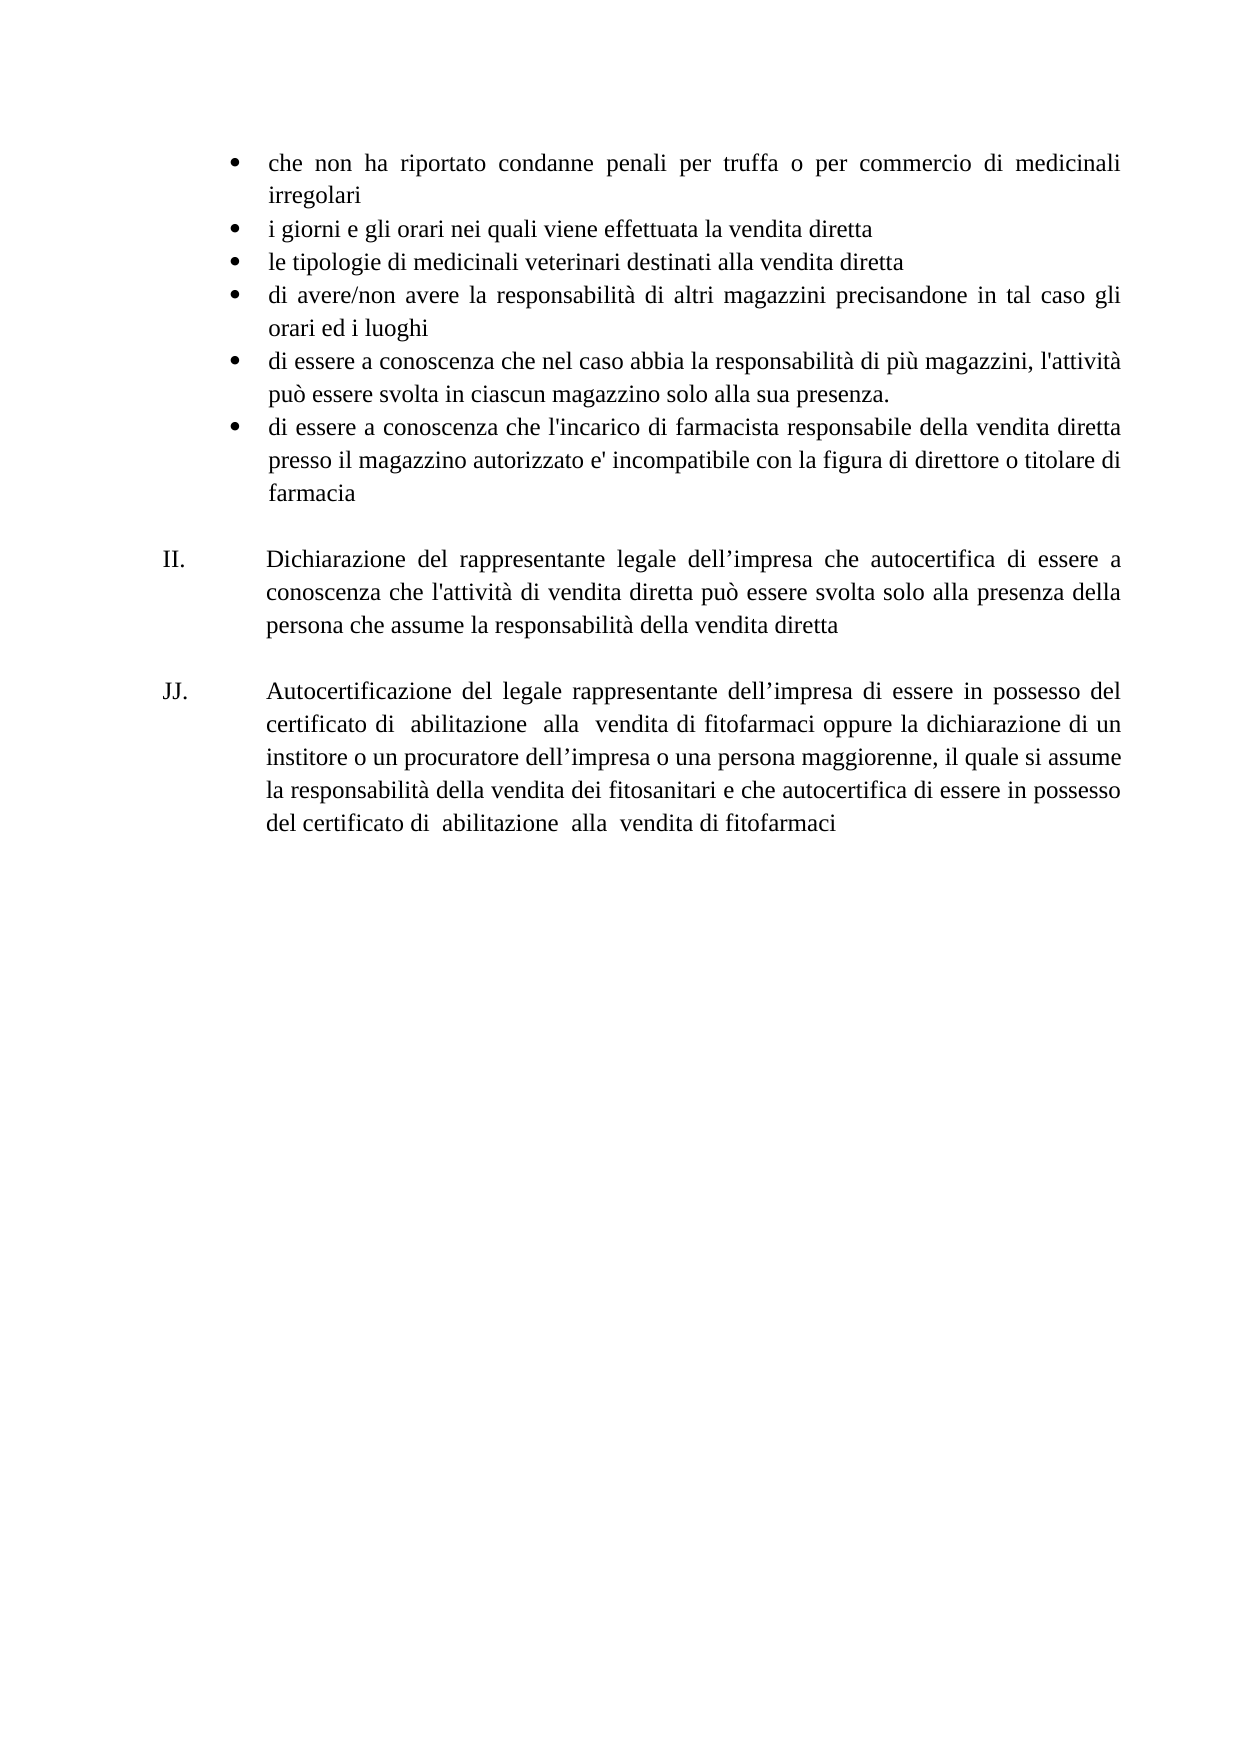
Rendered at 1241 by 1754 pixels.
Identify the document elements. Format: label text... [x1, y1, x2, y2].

list che non ha riportato condanne penali per truffa o per commercio di medicinali irregolari [231, 148, 1122, 209]
list di avere/non avere la responsabilità di altri magazzini precisandone in tal caso gli orari ed i luoghi [231, 280, 1122, 341]
list Dichiarazione del rappresentante legale dell’impresa che autocertifica di essere a conoscenza che l'attività di vendita diretta può essere svolta solo alla presenza della persona che assume la responsabilità della vendita diretta [162, 544, 1122, 639]
list i giorni e gli orari nei quali viene effettuata la vendita diretta [231, 214, 1122, 242]
list Autocertificazione del legale rappresentante dell’impresa di essere in possesso del certificato di abilitazione alla vendita di fitofarmaci oppure la dichiarazione di un institore o un procuratore dell’impresa o una persona maggiorenne, il quale si assume la responsabilità della vendita dei fitosanitari e che autocertifica di essere in possesso del certificato di abilitazione alla vendita di fitofarmaci [162, 676, 1122, 837]
list le tipologie di medicinali veterinari destinati alla vendita diretta [231, 247, 1122, 275]
list di essere a conoscenza che l'incarico di farmacista responsabile della vendita diretta presso il magazzino autorizzato e' incompatibile con la figura di direttore o titolare di farmacia [231, 412, 1122, 507]
list di essere a conoscenza che nel caso abbia la responsabilità di più magazzini, l'attività può essere svolta in ciascun magazzino solo alla sua presenza. [231, 346, 1122, 407]
